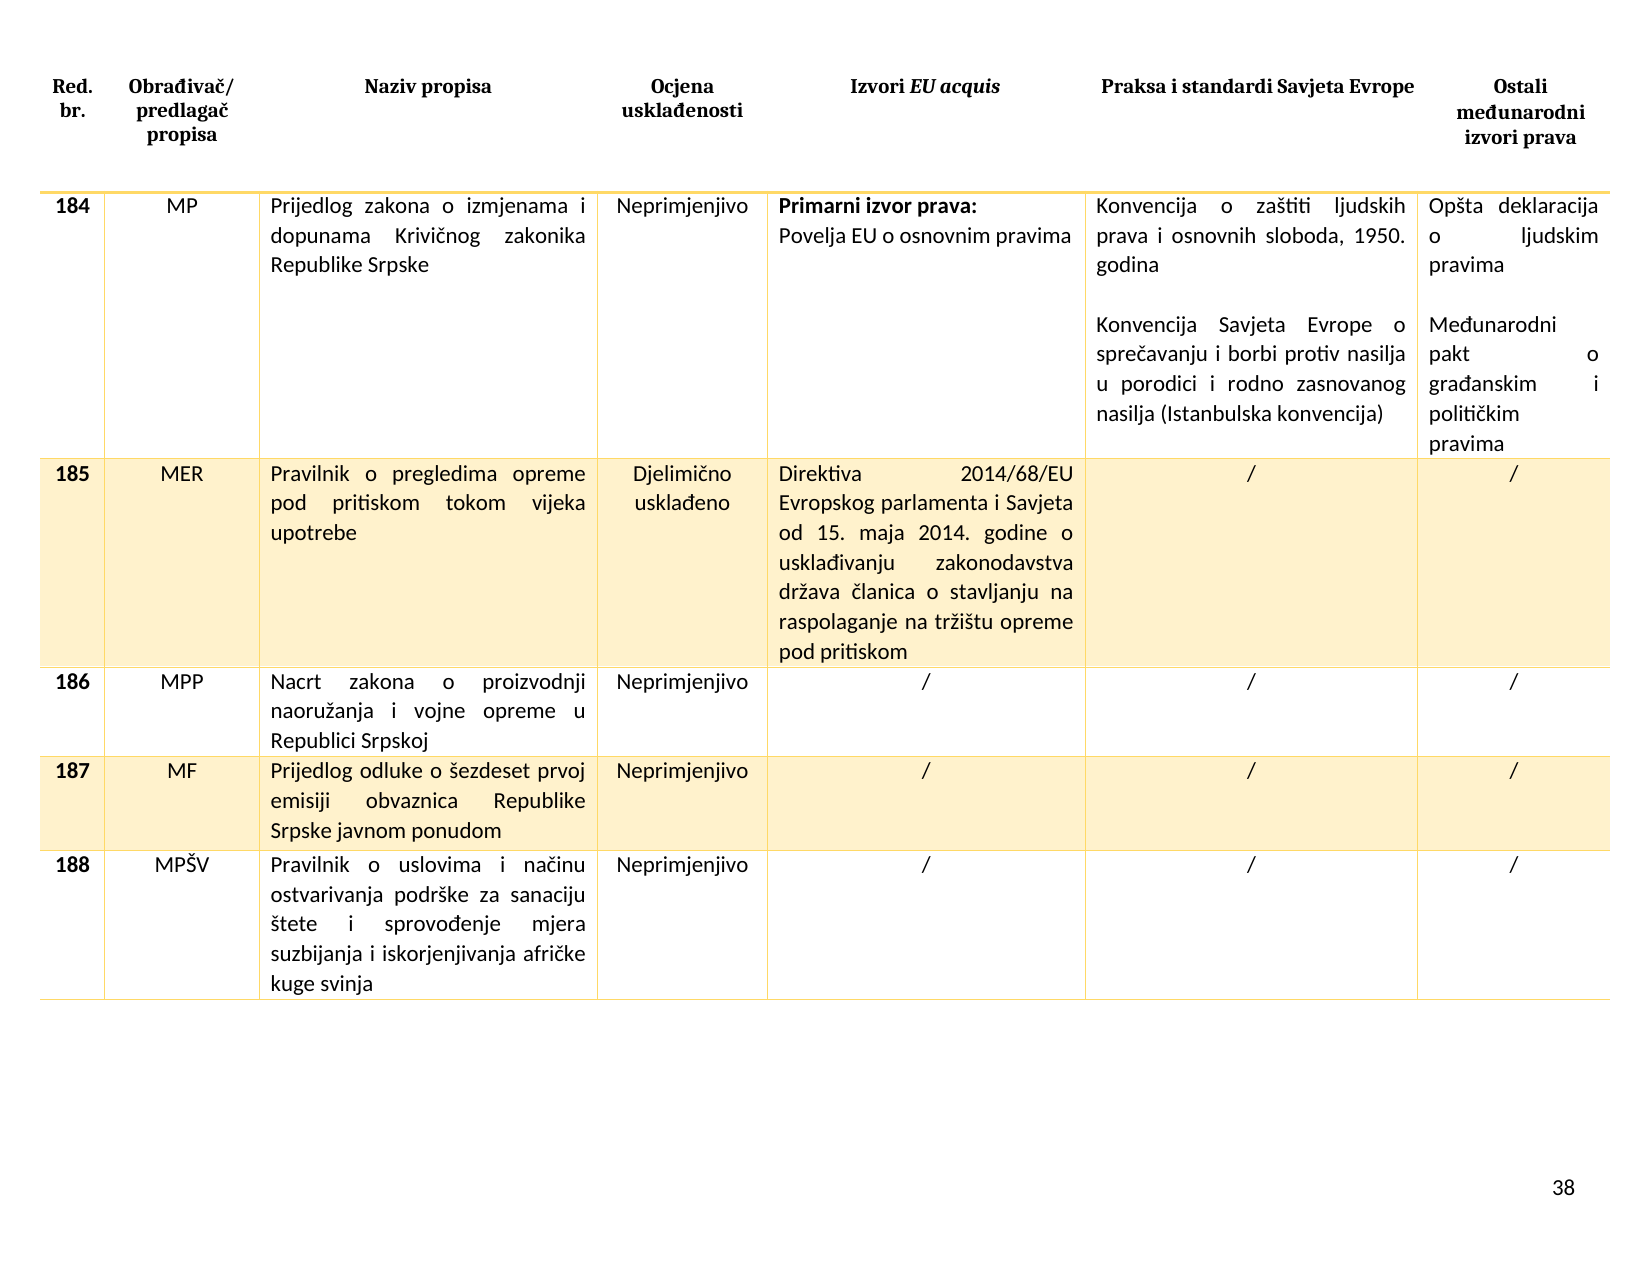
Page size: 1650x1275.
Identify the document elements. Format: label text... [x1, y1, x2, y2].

table_cell / [1086, 851, 1417, 998]
table_cell MF [105, 757, 259, 850]
table_header Izvori EU acquis [768, 75, 1085, 191]
table_cell MPŠV [105, 851, 259, 998]
table_cell / [1418, 668, 1610, 756]
table_cell Nacrt zakona o proizvodnji naoružanja i vojne opreme u Republici Srpskoj [260, 668, 597, 756]
table_header Red. br. [40, 75, 104, 191]
table_cell / [1086, 668, 1417, 756]
table_cell 185 [40, 459, 104, 666]
table_header Obrađivač/ predlagač propisa [105, 75, 259, 191]
table_cell Neprimjenjivo [598, 757, 767, 850]
table_cell 186 [40, 668, 104, 756]
table_cell / [1418, 851, 1610, 998]
table_cell 187 [40, 757, 104, 850]
table_cell Neprimjenjivo [598, 194, 767, 458]
table_cell Direktiva 2014/68/EU Evropskog parlamenta i Savjeta od 15. maja 2014. godine o usklađivanju zakonodavstva država članica o stavljanju na raspolaganje na tržištu opreme pod pritiskom [768, 459, 1085, 666]
table_cell / [768, 757, 1085, 850]
table_cell Pravilnik o pregledima opreme pod pritiskom tokom vijeka upotrebe [260, 459, 597, 666]
table_cell Djelimično usklađeno [598, 459, 767, 666]
table_cell Primarni izvor prava: Povelja EU o osnovnim pravima [768, 194, 1085, 458]
table_cell / [1418, 459, 1610, 666]
table_cell Opšta deklaracija o ljudskim pravima Međunarodni pakt o građanskim i političkim pravima [1418, 194, 1610, 458]
table_header Ocjena usklađenosti [597, 75, 767, 191]
table_header Ostali međunarodni izvori prava [1431, 75, 1610, 191]
table_cell 188 [40, 851, 104, 998]
table_cell MPP [105, 668, 259, 756]
table_cell Pravilnik o uslovima i načinu ostvarivanja podrške za sanaciju štete i sprovođenje mjera suzbijanja i iskorjenjivanja afričke kuge svinja [260, 851, 597, 998]
table_header Praksa i standardi Savjeta Evrope [1085, 75, 1431, 191]
table_cell Neprimjenjivo [598, 851, 767, 998]
table_cell / [768, 668, 1085, 756]
table_cell Prijedlog odluke o šezdeset prvoj emisiji obvaznica Republike Srpske javnom ponudom [260, 757, 597, 850]
table_cell Neprimjenjivo [598, 668, 767, 756]
table_cell MP [105, 194, 259, 458]
table_cell / [1086, 757, 1417, 850]
table_cell / [1086, 459, 1417, 666]
table_cell Prijedlog zakona o izmjenama i dopunama Krivičnog zakonika Republike Srpske [260, 194, 597, 458]
table_cell MER [105, 459, 259, 666]
table_cell 184 [40, 194, 104, 458]
table_cell / [1418, 757, 1610, 850]
table_cell Konvencija o zaštiti ljudskih prava i osnovnih sloboda, 1950. godina Konvencija Savjeta Evrope o sprečavanju i borbi protiv nasilja u porodici i rodno zasnovanog nasilja (Istanbulska konvencija) [1086, 194, 1417, 458]
table_header Naziv propisa [259, 75, 597, 191]
table_cell / [768, 851, 1085, 998]
